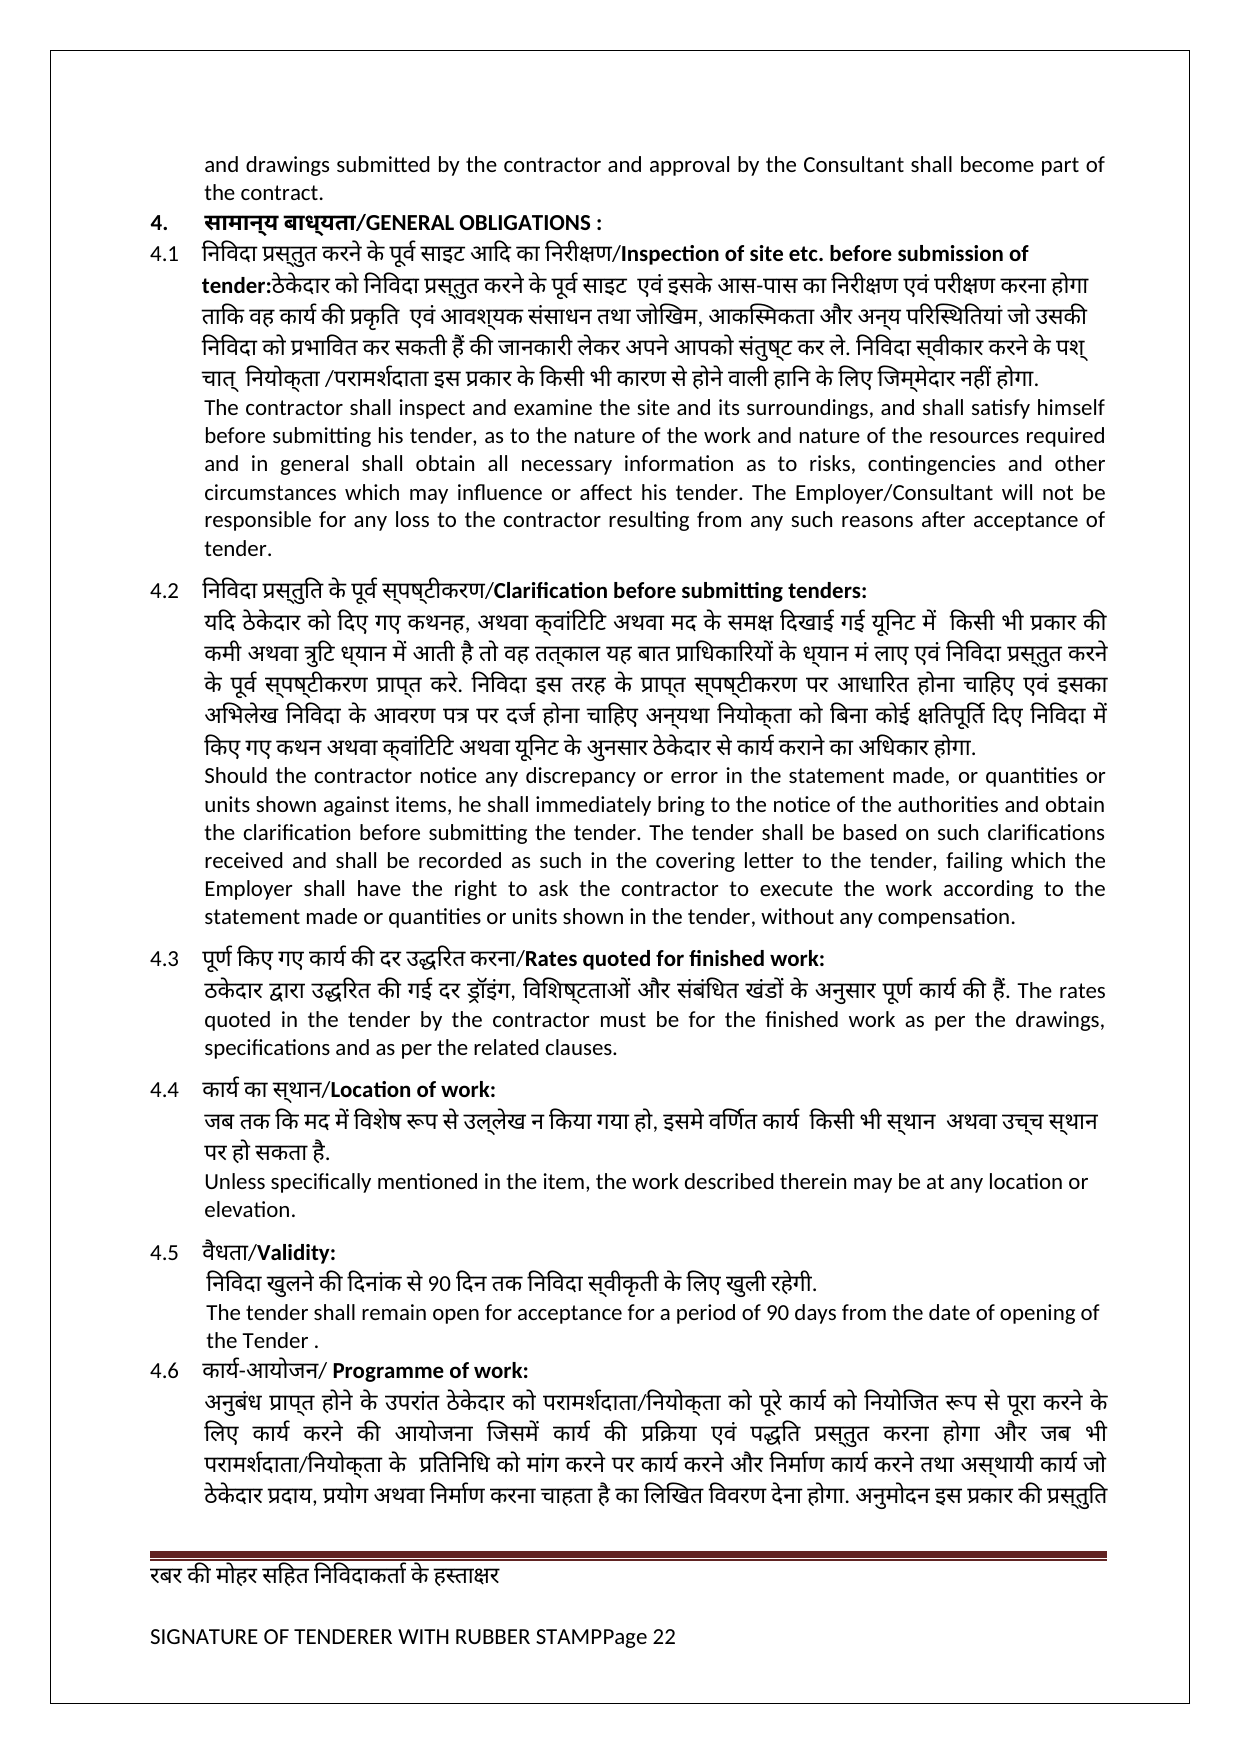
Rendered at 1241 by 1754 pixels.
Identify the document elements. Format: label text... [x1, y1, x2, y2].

text जब तक कि मद में विशेष रूप से उल्‍लेख न किया गया हो, इसमे वर्णित कार्य किसी भी स्‍थान अथवा उच्‍च स्‍थान पर हो सकता है. [204, 1104, 1107, 1167]
text 4.1 निविदा प्रस्‍तुत करने के पूर्व साइट आदि का निरीक्षण/Inspection of site etc. before submission of tender:ठेकेदार को निविदा प्रस्‍तुत करने के पूर्व साइट एवं इसके आस-पास का निरीक्षण एवं परीक्षण करना होगा ताकि वह कार्य की प्रकृति एवं आवश्‍यक संसाधन तथा जोखिम, आकस्मिकता और अन्‍य परिस्थितियां जो उसकी निविदा को प्रभावित कर सकती हैं की जानकारी लेकर अपने आपको संतुष्‍ट कर ले. निविदा स्‍वीकार करने के पश्‍चात् नियोक्‍ता /परामर्शदाता इस प्रकार के किसी भी कारण से होने वाली हानि के लिए जिम्‍मेदार नहीं होगा. [150, 237, 1107, 393]
text The contractor shall inspect and examine the site and its surroundings, and shall satisfy himself before submitting his tender, as to the nature of the work and nature of the resources required and in general shall obtain all necessary information as to risks, contingencies and other circumstances which may influence or affect his tender. The Employer/Consultant will not be responsible for any loss to the contractor resulting from any such reasons after acceptance of tender. [204, 393, 1107, 562]
text यदि ठेकेदार को दिए गए कथनह, अथवा क्‍वांटिटि अथवा मद के समक्ष दिखाई गई यूनिट में किसी भी प्रकार की कमी अथवा त्रुटि ध्‍यान में आती है तो वह तत्‍काल यह बात प्राधिकारियों के ध्‍यान मं लाए एवं निविदा प्रस्‍तुत करने के पूर्व स्‍पष्‍टीकरण प्राप्‍त करे. निविदा इस तरह के प्राप्‍त स्‍पष्‍टीकरण पर आधारित होना चाहिए एवं इसका अभिलेख निविदा के आवरण पत्र पर दर्ज होना चाहिए अन्‍यथा नियोक्‍ता को बिना कोई क्षतिपूर्ति दिए निविदा में किए गए कथन अथवा क्‍वांटिटि अथवा यूनिट के अुनसार ठेकेदार से कार्य कराने का अधिकार होगा. [204, 605, 1107, 762]
text ठकेदार द्वारा उद्धरित की गई दर ड्रॉइंग, विशिष्‍टताओं और संबंधित खंडों के अनुसार पूर्ण कार्य की हैं. The rates quoted in the tender by the contractor must be for the finished work as per the drawings, specifications and as per the related clauses. [204, 973, 1107, 1061]
text Unless specifically mentioned in the item, the work described therein may be at any location or elevation. [204, 1167, 1107, 1223]
text 4.2 निविदा प्रस्‍तुति के पूर्व स्‍पष्‍टीकरण/Clarification before submitting tenders: [150, 574, 1107, 605]
list सामान्‍य बाध्‍यता/GENERAL OBLIGATIONS : [150, 206, 1107, 237]
text The tender shall remain open for acceptance for a period of 90 days from the date of opening of the Tender . [206, 1298, 1113, 1354]
text 4.5 वैधता/Validity: [150, 1236, 1107, 1267]
text निविदा खुलने की दिनांक से 90 दिन तक निविदा स्‍वीकृती के लिए खुली रहेगी. [206, 1267, 1113, 1298]
text Should the contractor notice any discrepancy or error in the statement made, or quantities or units shown against items, he shall immediately bring to the notice of the authorities and obtain the clarification before submitting the tender. The tender shall be based on such clarifications received and shall be recorded as such in the covering letter to the tender, failing which the Employer shall have the right to ask the contractor to execute the work according to the statement made or quantities or units shown in the tender, without any compensation. [204, 762, 1107, 930]
text 4.4 कार्य का स्‍थान/Location of work: [150, 1073, 1107, 1104]
text 4.3 पूर्ण किए गए कार्य की दर उद्धरित करना/Rates quoted for finished work: [150, 942, 1107, 973]
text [204, 150, 1107, 206]
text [204, 1385, 1107, 1510]
text 4.6 कार्य-आयोजन/ Programme of work: [150, 1354, 1107, 1385]
